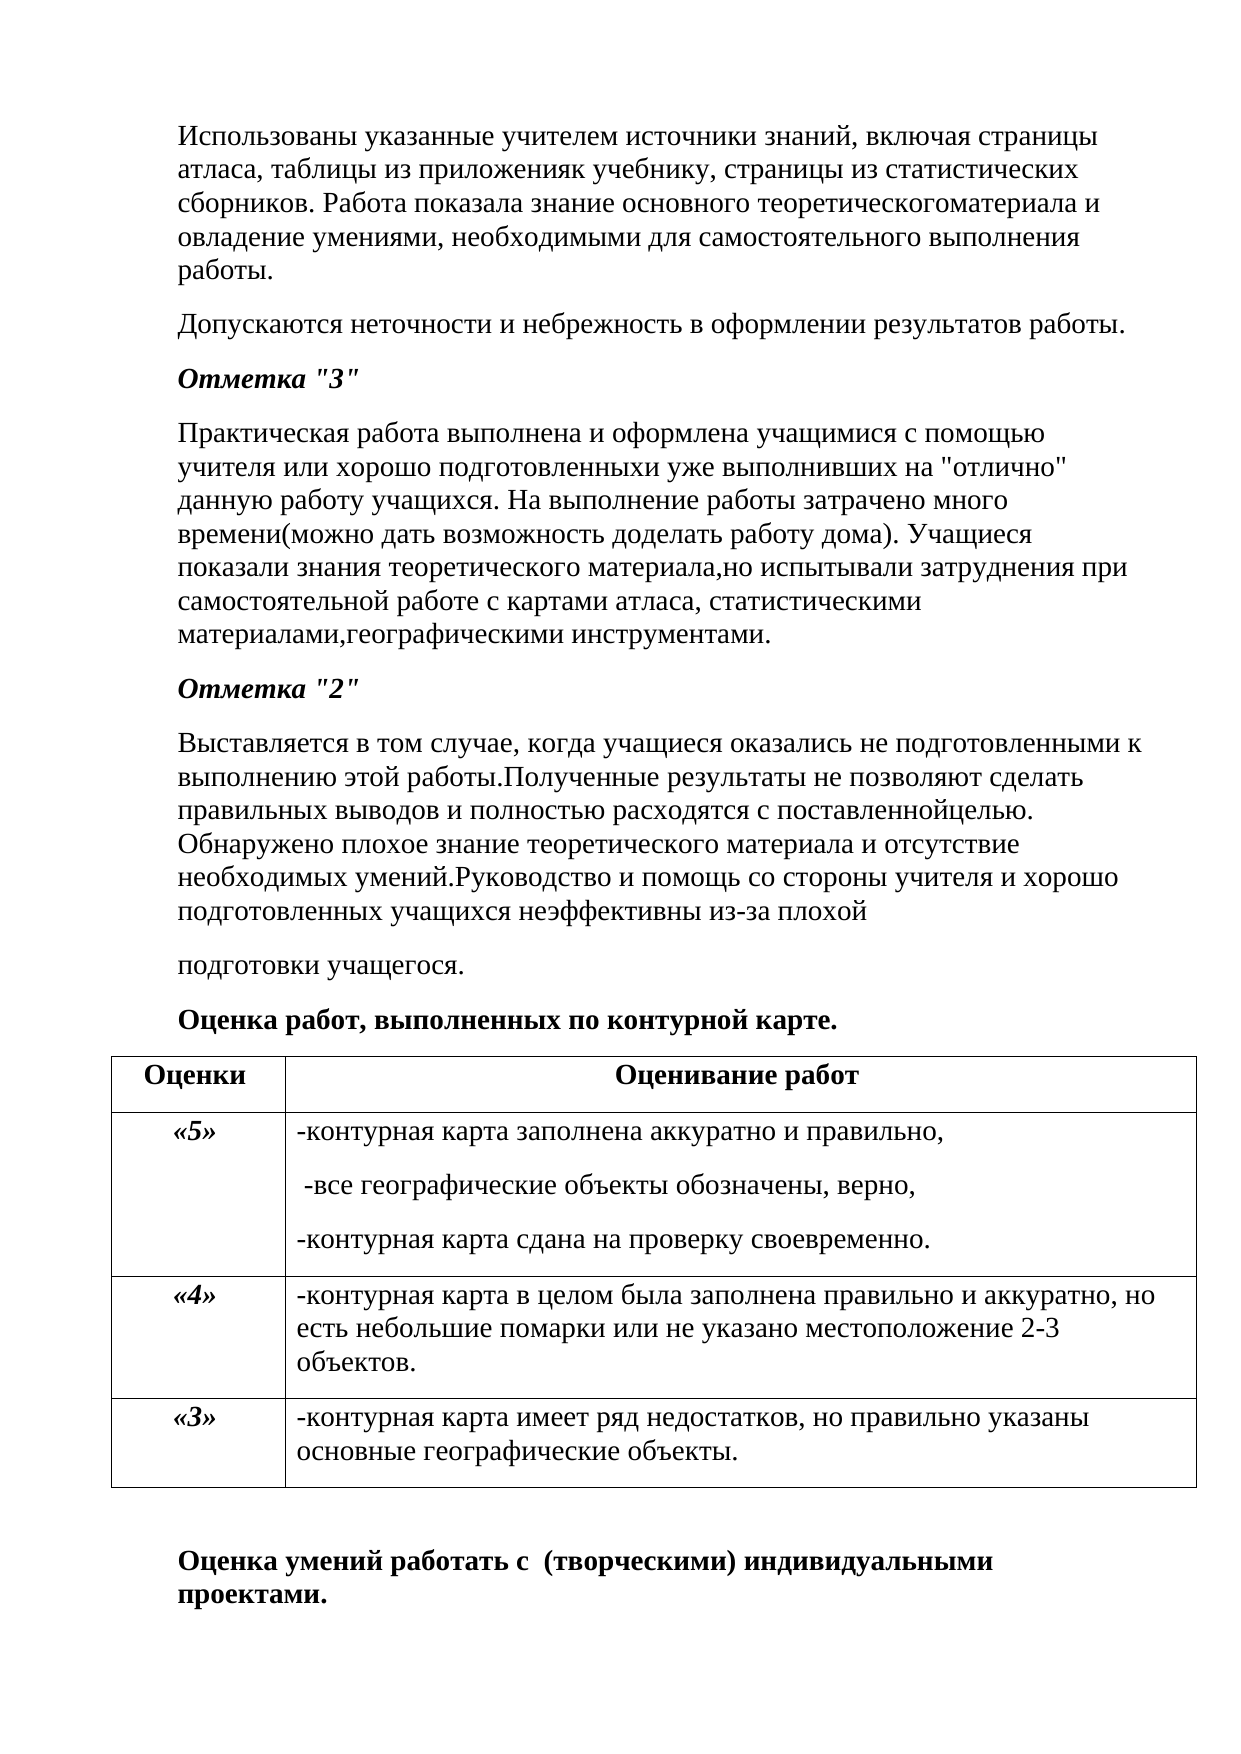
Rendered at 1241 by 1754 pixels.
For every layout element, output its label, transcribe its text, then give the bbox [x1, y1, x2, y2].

table_header Оценивание работ [286, 1057, 1196, 1112]
table_header Оценки [112, 1057, 285, 1112]
table_cell «5» [112, 1113, 285, 1276]
text Выставляется в том случае, когда учащиеся оказались не подготовленными к выполнению этой работы.Полученные результаты не позволяют сделать правильных выводов и полностью расходятся с поставленнойцелью. Обнаружено плохое знание теоретического материала и отсутствие необходимых умений.Руководство и помощь со стороны учителя и хорошо подготовленных учащихся неэффективны из-за плохой [177, 725, 1144, 927]
text Допускаются неточности и небрежность в оформлении результатов работы. [177, 307, 1144, 340]
text Использованы указанные учителем источники знаний, включая страницы атласа, таблицы из приложенияк учебнику, страницы из статистических сборников. Работа показала знание основного теоретическогоматериала и овладение умениями, необходимыми для самостоятельного выполнения работы. [177, 118, 1144, 286]
table_cell «4» [112, 1277, 285, 1398]
table_cell -контурная карта заполнена аккуратно и правильно, -все географические объекты обозначены, верно, -контурная карта сдана на проверку своевременно. [286, 1113, 1196, 1276]
text Отметка "3" [177, 361, 1144, 394]
text Оценка работ, выполненных по контурной карте. [177, 1002, 1144, 1035]
text Практическая работа выполнена и оформлена учащимися с помощью учителя или хорошо подготовленныхи уже выполнивших на "отлично" данную работу учащихся. На выполнение работы затрачено много времени(можно дать возможность доделать работу дома). Учащиеся показали знания теоретического материала,но испытывали затруднения при самостоятельной работе с картами атласа, статистическими материалами,географическими инструментами. [177, 415, 1144, 650]
text подготовки учащегося. [177, 947, 1144, 981]
text Отметка "2" [177, 671, 1144, 704]
text Оценка умений работать с (творческими) индивидуальными проектами. [177, 1543, 1144, 1610]
table_cell «3» [112, 1399, 285, 1487]
table_cell -контурная карта в целом была заполнена правильно и аккуратно, но есть небольшие помарки или не указано местоположение 2-3 объектов. [286, 1277, 1196, 1398]
table_cell -контурная карта имеет ряд недостатков, но правильно указаны основные географические объекты. [286, 1399, 1196, 1487]
